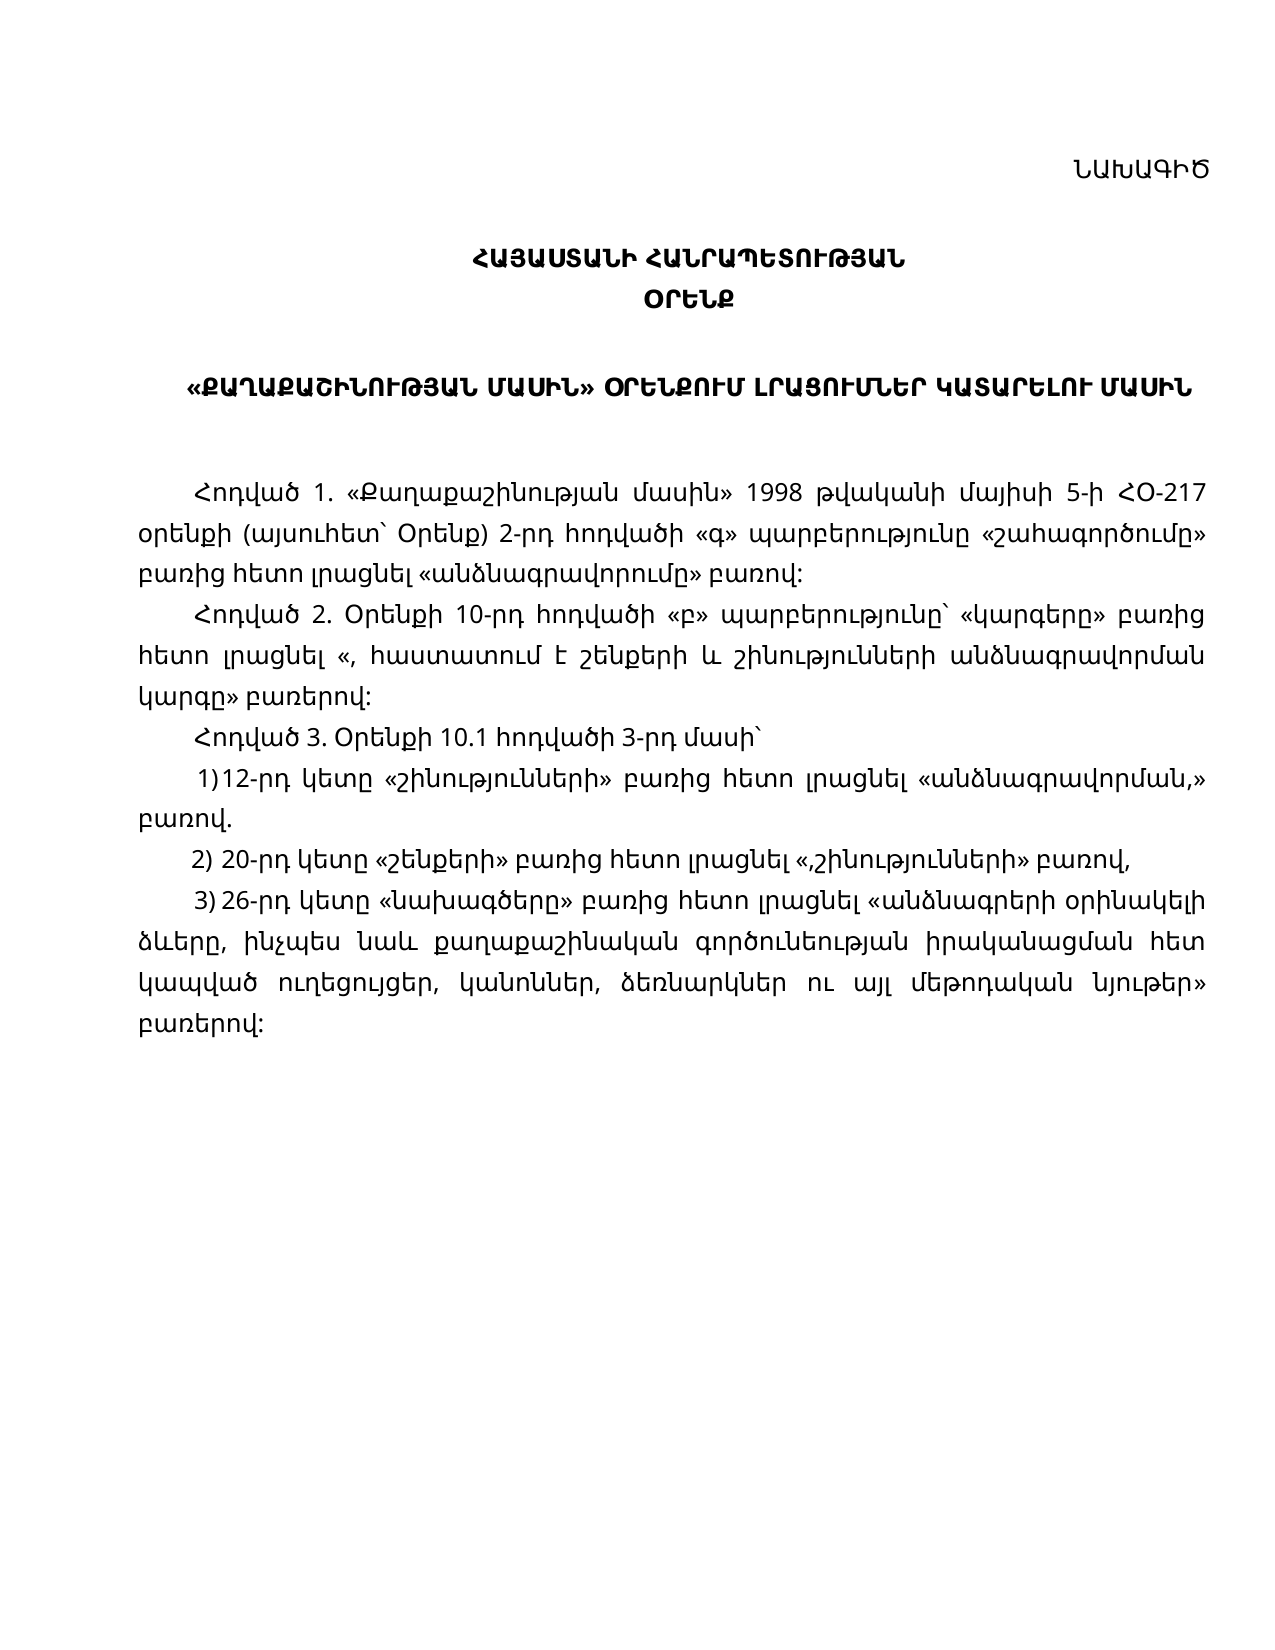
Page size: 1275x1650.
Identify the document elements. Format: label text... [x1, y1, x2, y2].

list 26-րդ կետը «նախագծերը» բառից հետո լրացնել «անձնագրերի օրինակելի ձևերը, ինչպես նաև քաղաքաշինական գործունեության իրականացման հետ կապված ուղեցույցեր, կանոններ, ձեռնարկներ ու այլ մեթոդական նյութեր» բառերով: [138, 883, 1206, 1039]
text Հոդված 1. «Քաղաքաշինության մասին» 1998 թվականի մայիսի 5-ի ՀՕ-217 օրենքի (այսուհետ՝ Օրենք) 2-րդ հոդվածի «գ» պարբերությունը «շահագործումը» բառից հետո լրացնել «անձնագրավորումը» բառով: [138, 474, 1206, 515]
text «ՔԱՂԱՔԱՇԻՆՈՒԹՅԱՆ ՄԱՍԻՆ» ՕՐԵՆՔՈՒՄ ԼՐԱՑՈՒՄՆԵՐ ԿԱՏԱՐԵԼՈՒ ՄԱՍԻՆ [118, 370, 1211, 404]
text ՆԱԽԱԳԻԾ [118, 156, 1211, 185]
list 20-րդ կետը «շենքերի» բառից հետո լրացնել «,շինությունների» բառով, [138, 842, 1206, 876]
text Հոդված 1. «Քաղաքաշինության մասին» 1998 թվականի մայիսի 5-ի ՀՕ-217 օրենքի (այսուհետ՝ Օրենք) 2-րդ հոդվածի «գ» պարբերությունը «շահագործումը» բառից հետո լրացնել «անձնագրավորումը» բառով: [138, 549, 1206, 590]
text Հոդված 2. Օրենքի 10-րդ հոդվածի «բ» պարբերությունը՝ «կարգերը» բառից հետո լրացնել «, հաստատում է շենքերի և շինությունների անձնագրավորման կարգը» բառերով: [138, 672, 1206, 713]
text Հոդված 2. Օրենքի 10-րդ հոդվածի «բ» պարբերությունը՝ «կարգերը» բառից հետո լրացնել «, հաստատում է շենքերի և շինությունների անձնագրավորման կարգը» բառերով: [138, 597, 1206, 638]
text Հոդված 3. Օրենքի 10.1 հոդվածի 3-րդ մասի՝ [138, 719, 1206, 753]
text ՀԱՅԱՍՏԱՆԻ ՀԱՆՐԱՊԵՏՈՒԹՅԱՆ [118, 244, 1211, 273]
list 12-րդ կետը «շինությունների» բառից հետո լրացնել «անձնագրավորման,» բառով. [138, 760, 1206, 835]
text OՐԵՆՔ [118, 285, 1211, 314]
